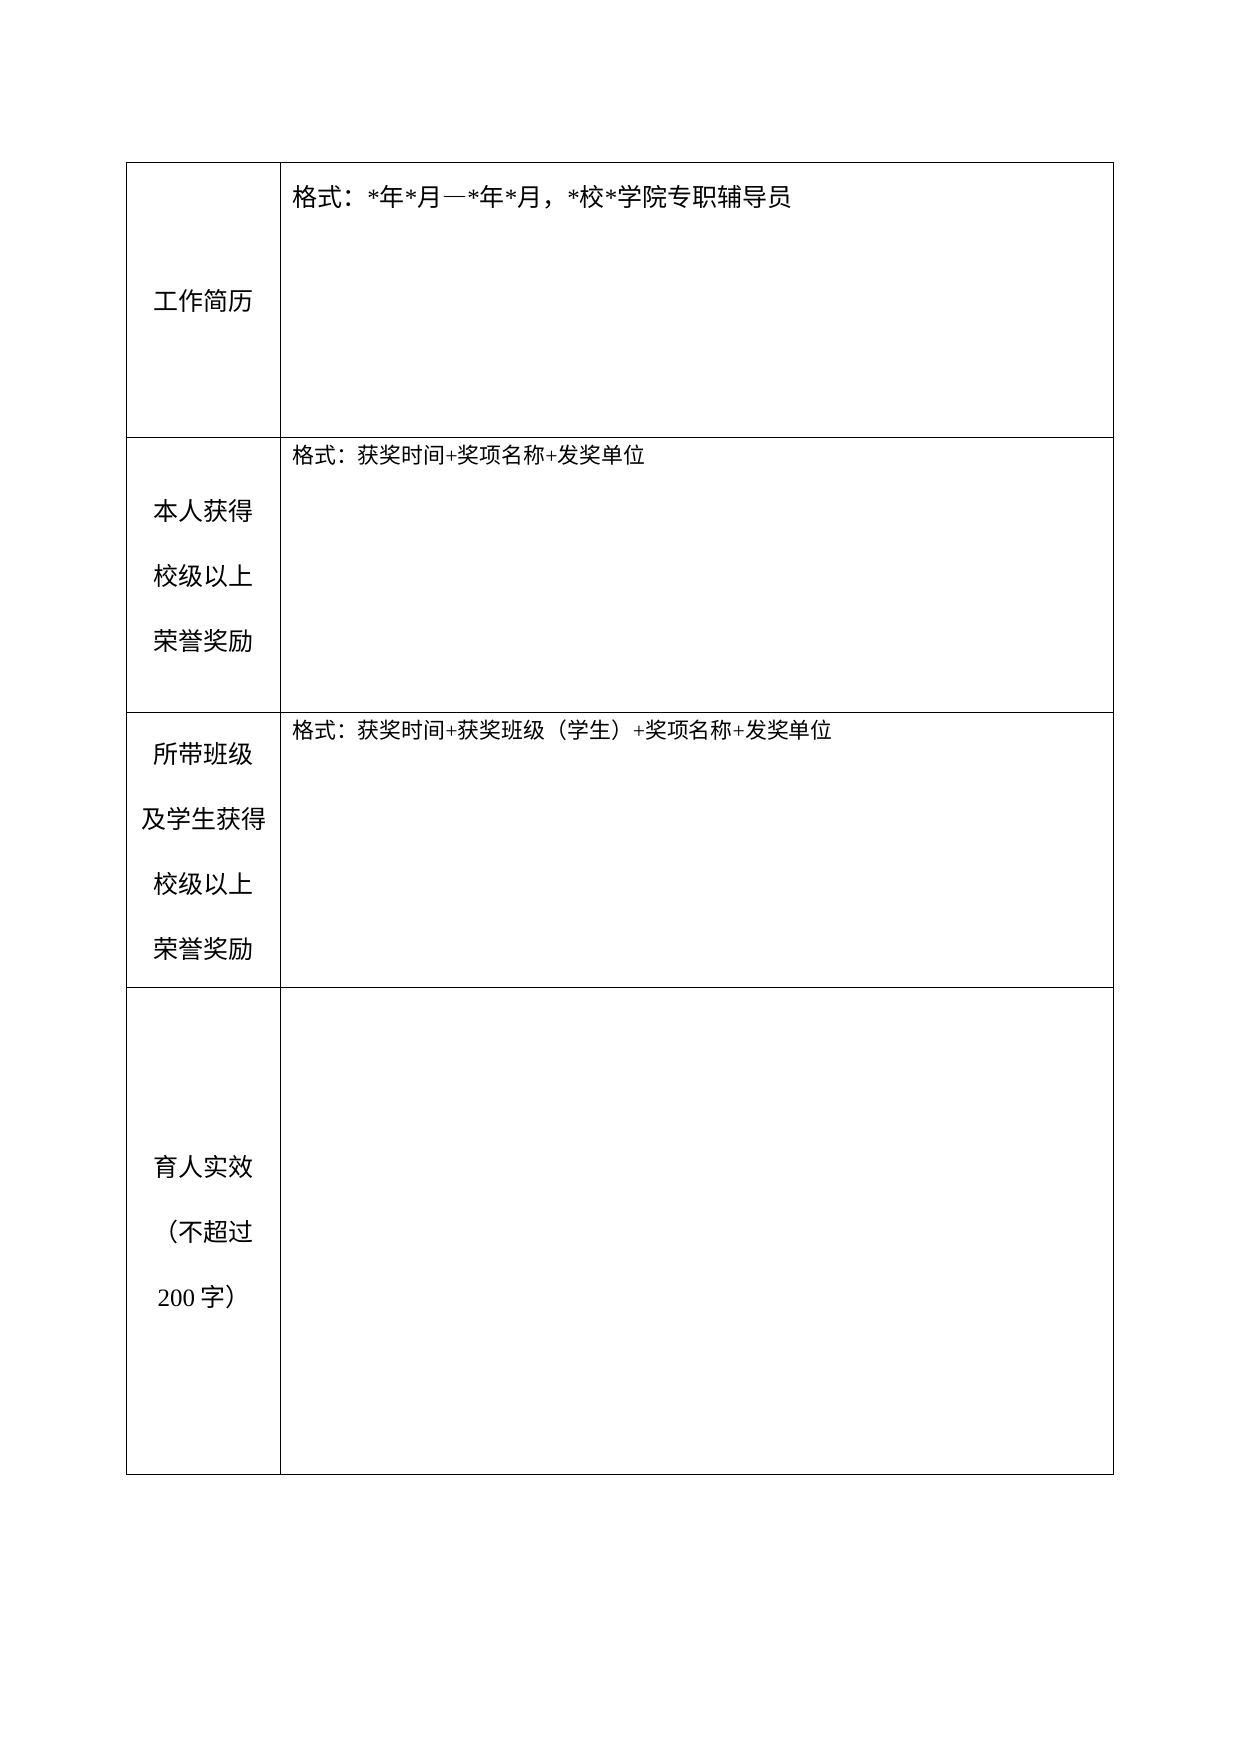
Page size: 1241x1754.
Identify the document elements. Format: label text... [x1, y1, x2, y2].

table_cell 格式：获奖时间+奖项名称+发奖单位 [281, 438, 1113, 712]
table_cell [281, 988, 1113, 1473]
table_cell 所带班级 及学生获得 校级以上 荣誉奖励 [127, 713, 280, 987]
table_cell 本人获得 校级以上 荣誉奖励 [127, 438, 280, 712]
table_cell 育人实效（不超过200字） [127, 988, 280, 1473]
table_cell 格式：获奖时间+获奖班级（学生）+奖项名称+发奖单位 [281, 713, 1113, 987]
table_cell 工作简历 [127, 163, 280, 437]
table_cell 格式：*年*月—*年*月，*校*学院专职辅导员 [281, 163, 1113, 437]
